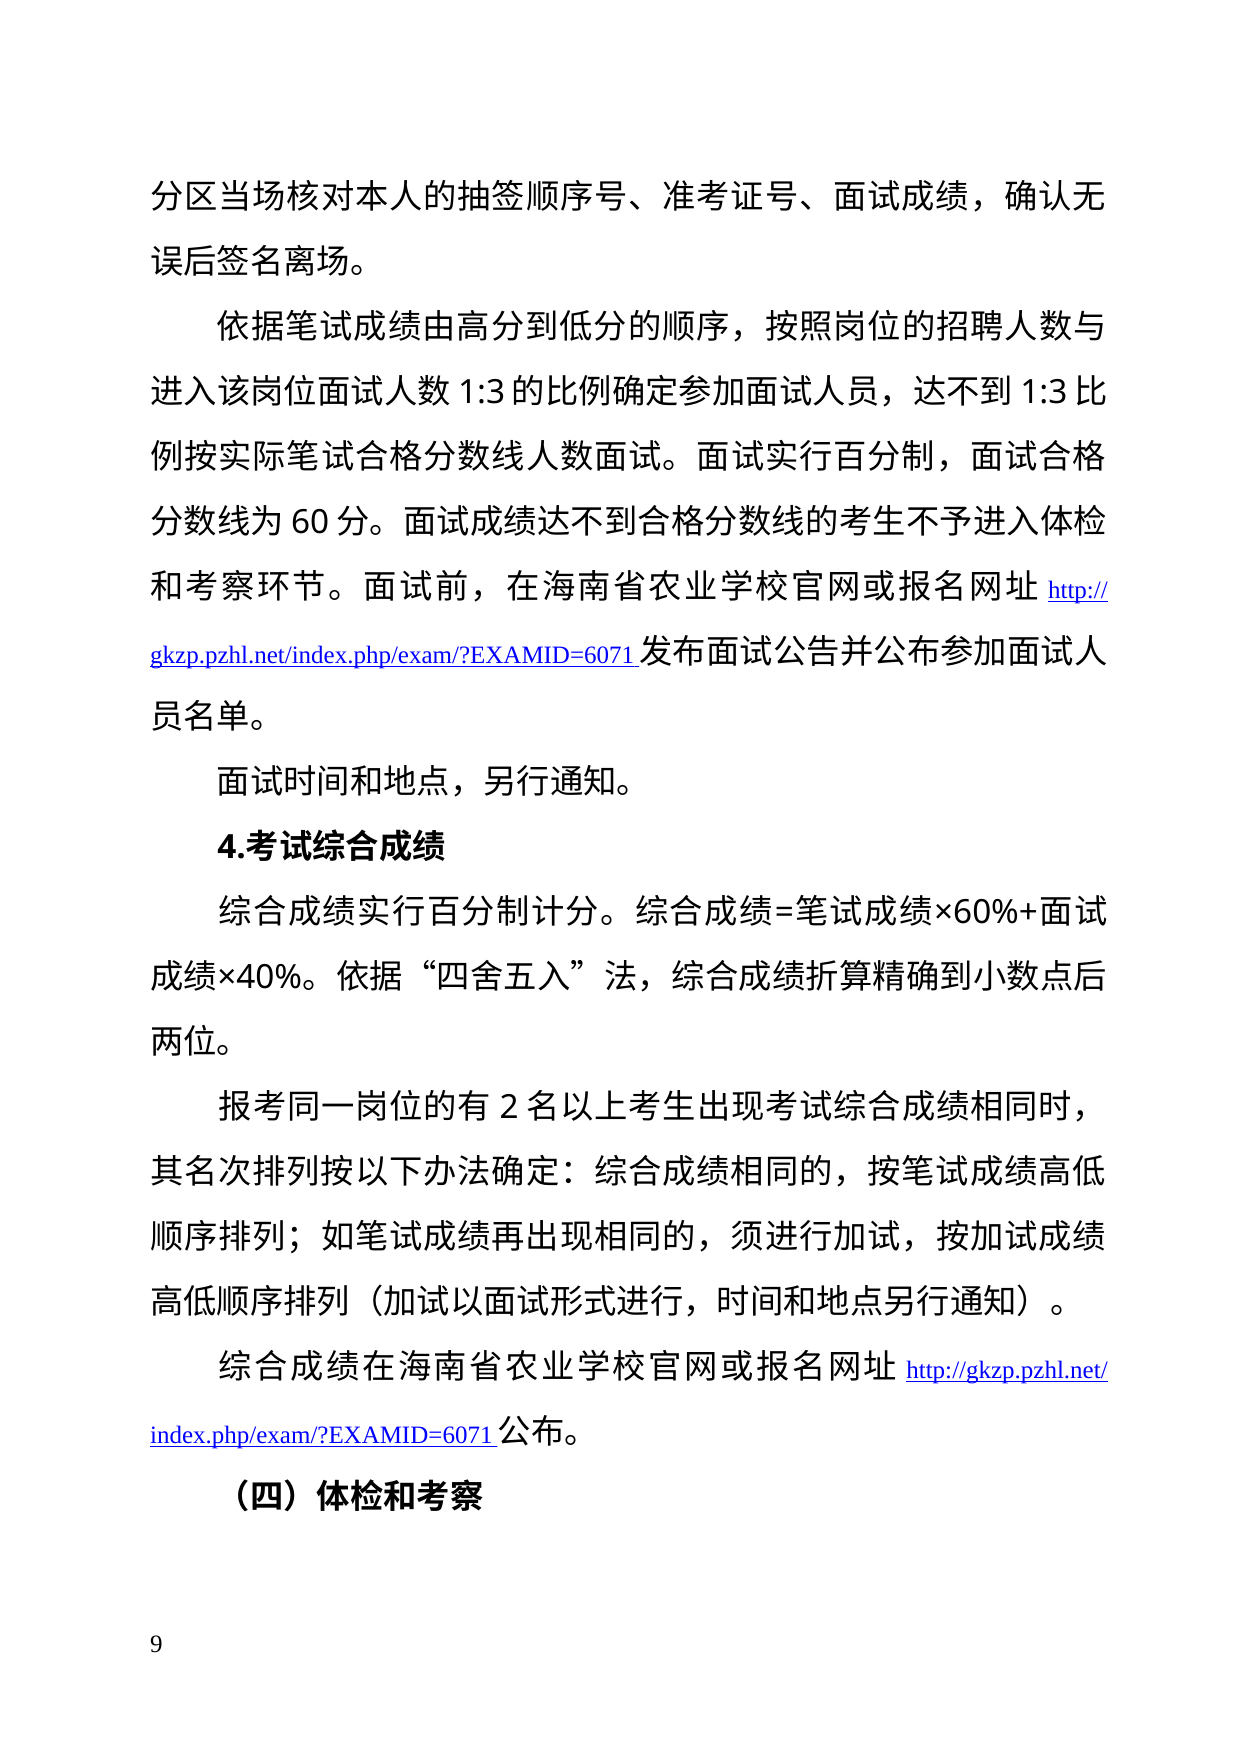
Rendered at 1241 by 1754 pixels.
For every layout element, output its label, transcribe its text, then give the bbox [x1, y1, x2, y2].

text 综合成绩在海南省农业学校官网或报名网址http://gkzp.pzhl.net/index.php/exam/?EXAMID=6071公布。 [150, 1332, 1107, 1462]
text 面试时间和地点，另行通知。 [150, 747, 1107, 812]
text 报考同一岗位的有2名以上考生出现考试综合成绩相同时，其名次排列按以下办法确定：综合成绩相同的，按笔试成绩高低顺序排列；如笔试成绩再出现相同的，须进行加试，按加试成绩高低顺序排列（加试以面试形式进行，时间和地点另行通知）。 [150, 1072, 1107, 1332]
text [150, 162, 1107, 292]
text 综合成绩实行百分制计分。综合成绩=笔试成绩×60%+面试成绩×40%。依据“四舍五入”法，综合成绩折算精确到小数点后两位。 [150, 877, 1107, 1072]
text 依据笔试成绩由高分到低分的顺序，按照岗位的招聘人数与进入该岗位面试人数1:3的比例确定参加面试人员，达不到1:3比例按实际笔试合格分数线人数面试。面试实行百分制，面试合格分数线为60分。面试成绩达不到合格分数线的考生不予进入体检和考察环节。面试前，在海南省农业学校官网或报名网址http://gkzp.pzhl.net/index.php/exam/?EXAMID=6071发布面试公告并公布参加面试人员名单。 [150, 292, 1107, 747]
text （四）体检和考察 [150, 1462, 1107, 1527]
text 4.考试综合成绩 [150, 812, 1107, 877]
